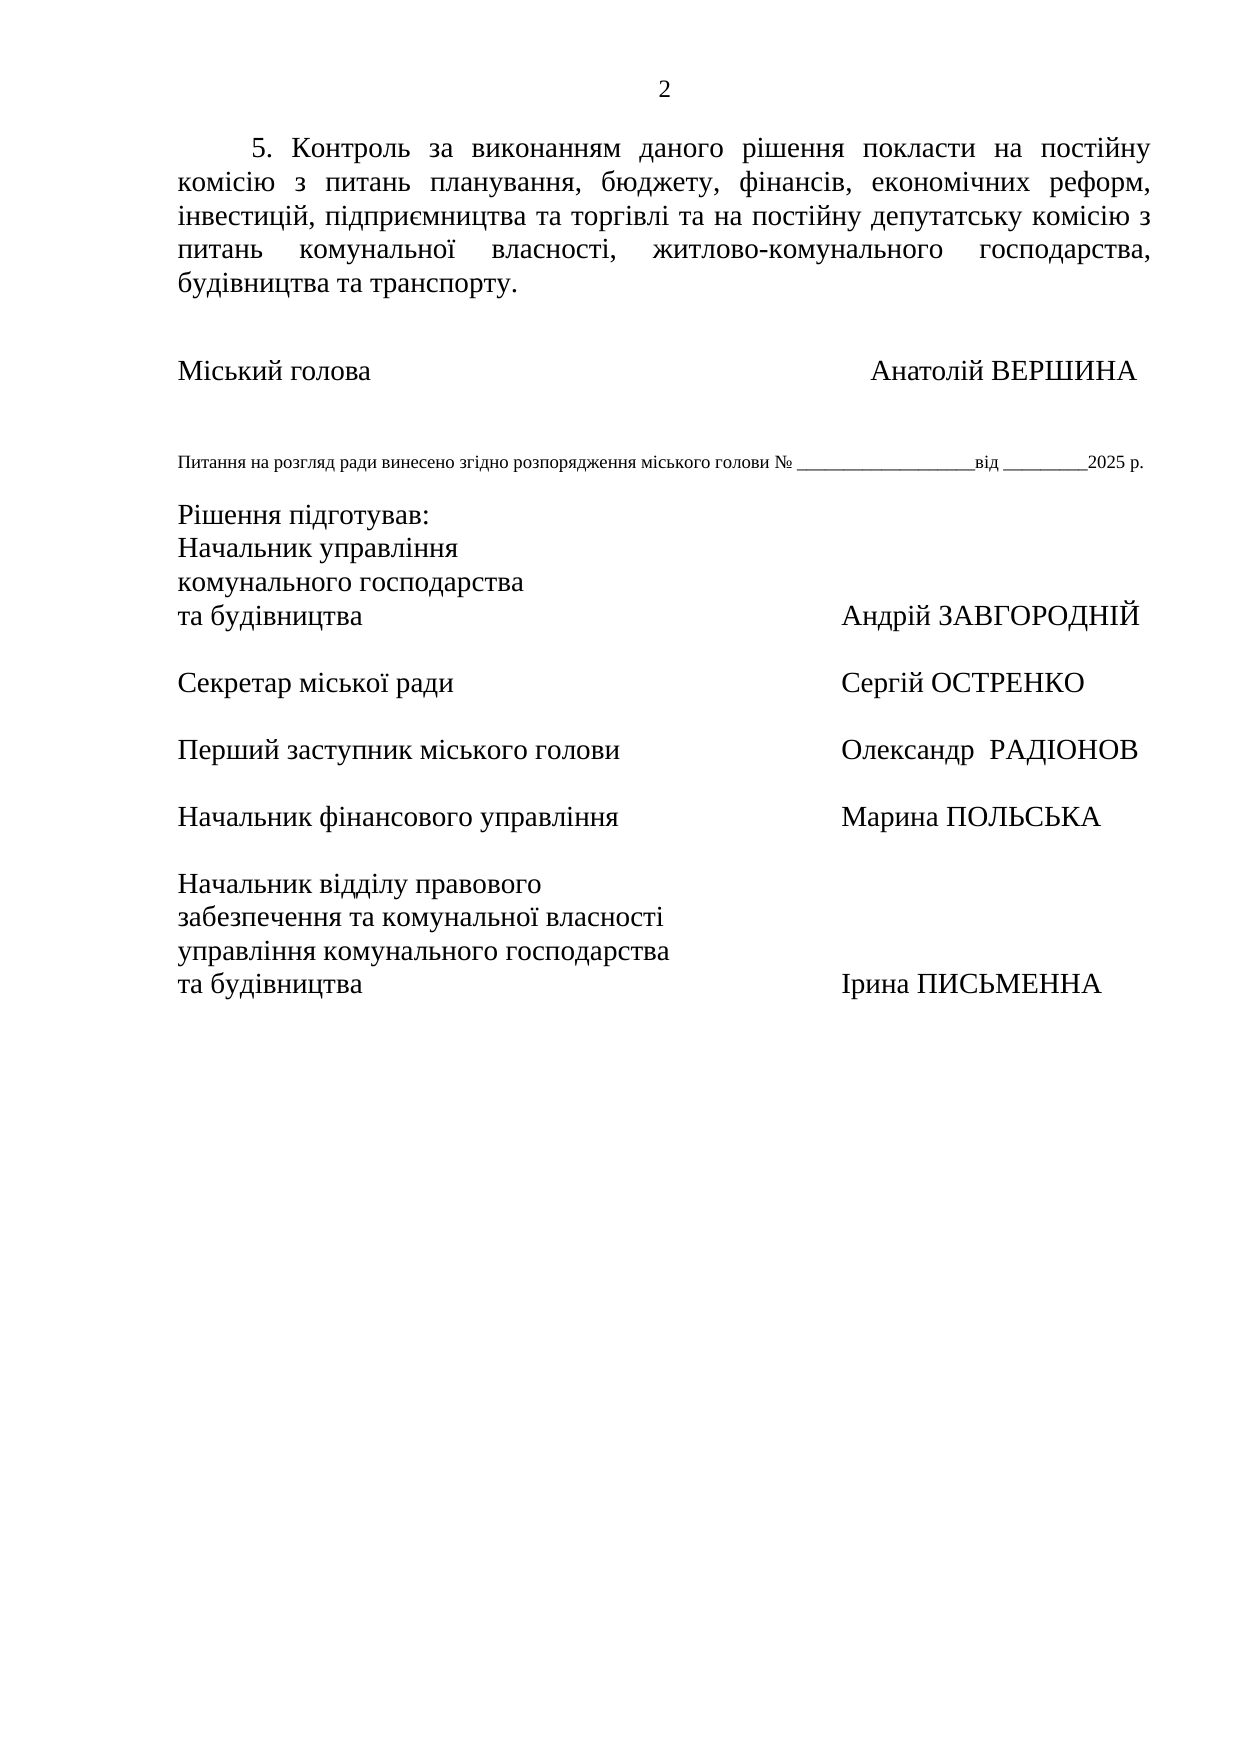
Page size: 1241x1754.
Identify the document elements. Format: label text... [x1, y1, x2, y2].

text Рішення підготував: [177, 497, 1152, 531]
text Начальник фінансового управління Марина ПОЛЬСЬКА [177, 799, 1152, 832]
text Питання на розгляд ради винесено згідно розпорядження міського голови № ___________________від _________2025 р. [177, 451, 1152, 473]
text та будівництва Андрій ЗАВГОРОДНІЙ [177, 598, 1152, 631]
text Перший заступник міського голови Олександр РАДІОНОВ [177, 732, 1152, 765]
text Начальник відділу правового [177, 866, 1152, 899]
text 5. Контроль за виконанням даного рішення покласти на постійну комісію з питань планування, бюджету, фінансів, економічних реформ, інвестицій, підприємництва та торгівлі та на постійну депутатську комісію з питань комунальної власності, житлово-комунального господарства, будівництва та транспорту. [177, 131, 1152, 298]
text забезпечення та комунальної власності [177, 899, 1152, 933]
text Секретар міської ради Сергій ОСТРЕНКО [177, 665, 1152, 698]
text та будівництва Ірина ПИСЬМЕННА [177, 967, 1152, 1000]
text Міський голова Анатолій ВЕРШИНА [177, 360, 1152, 385]
text комунального господарства [177, 564, 1152, 598]
text Начальник управління [177, 531, 1152, 564]
text управління комунального господарства [177, 933, 1152, 967]
